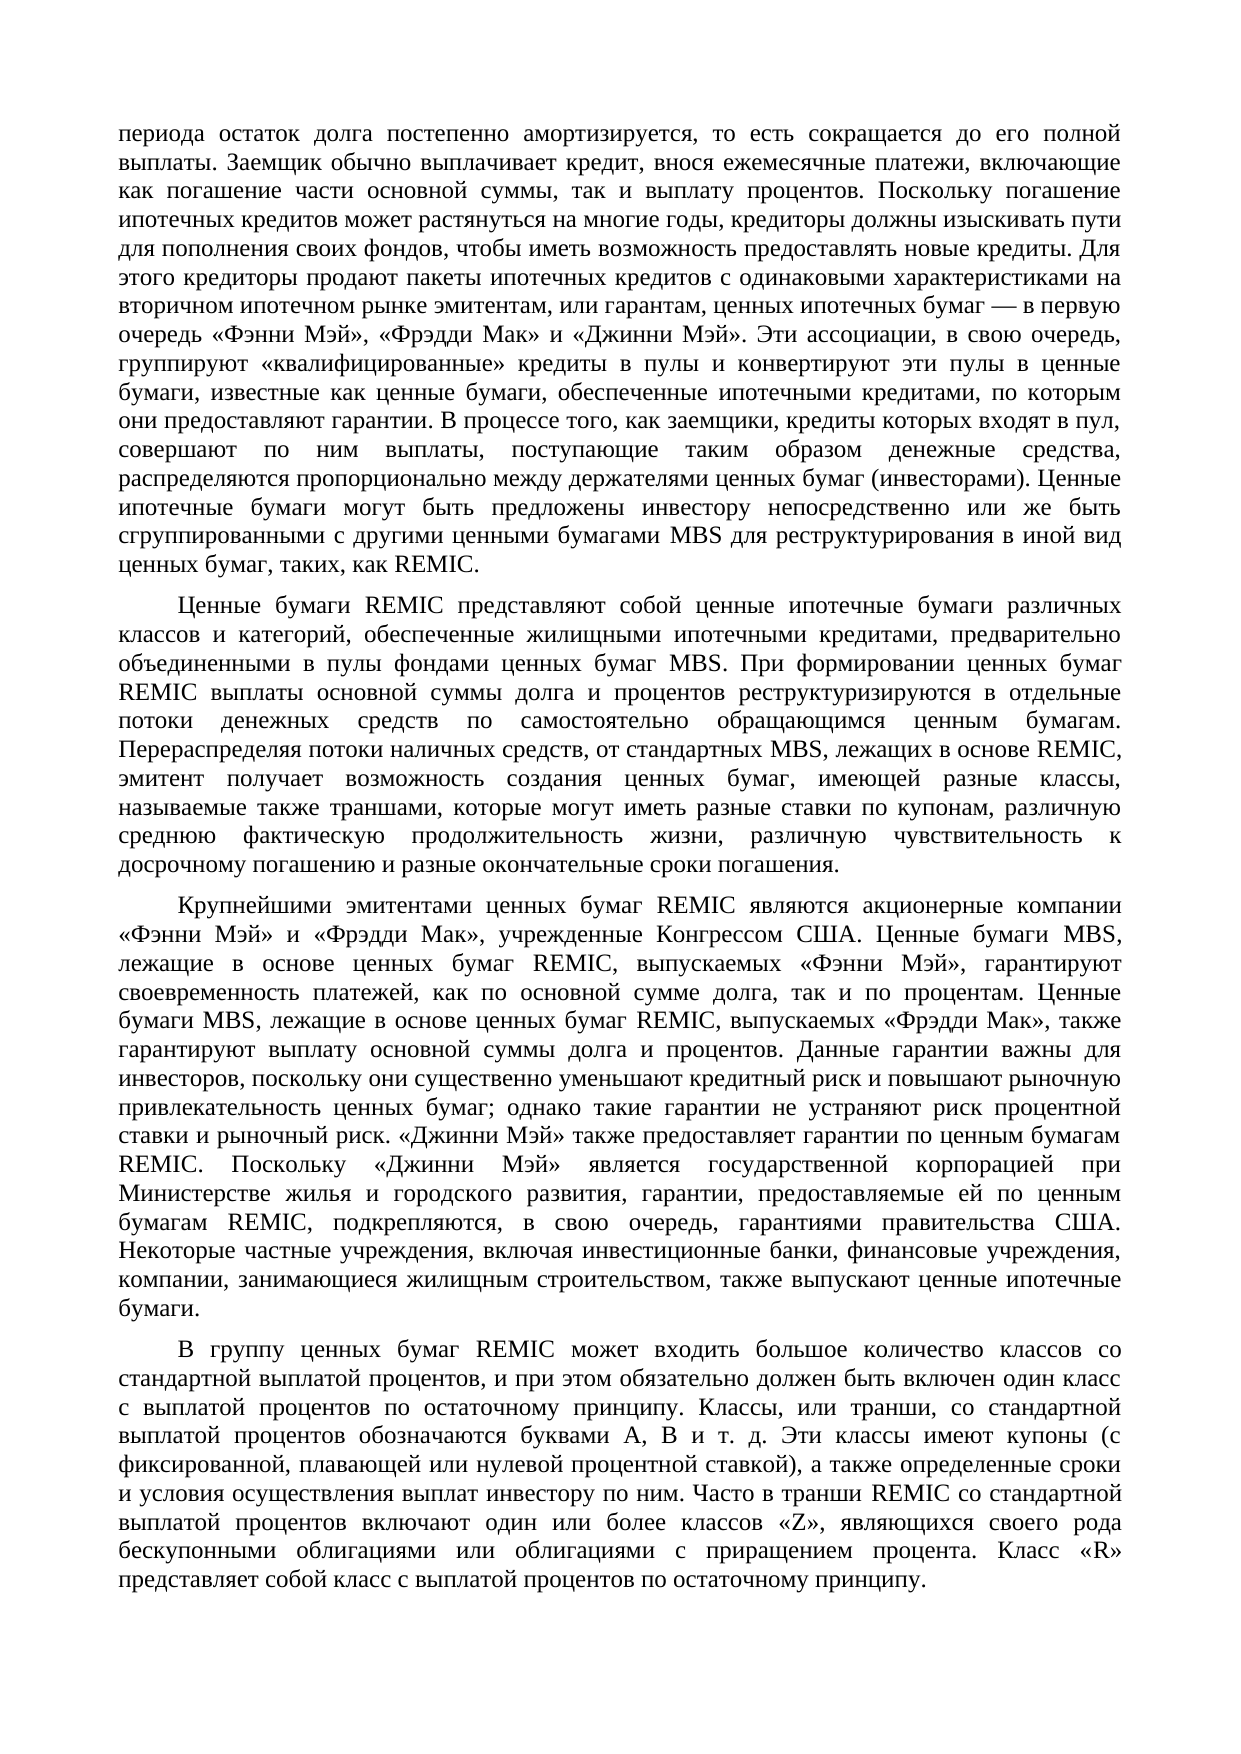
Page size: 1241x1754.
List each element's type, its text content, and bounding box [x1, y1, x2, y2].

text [118, 118, 1122, 578]
text В группу ценных бумаг REMIC может входить большое количество классов со стандартной выплатой процентов, и при этом обязательно должен быть включен один класс с выплатой процентов по остаточному принципу. Классы, или транши, со стандартной выплатой процентов обозначаются буквами А, В и т. д. Эти классы имеют купоны (с фиксированной, плавающей или нулевой процентной ставкой), а также определенные сроки и условия осуществления выплат инвестору по ним. Часто в транши REMIC со стандартной выплатой процентов включают один или более классов «Z», являющихся своего рода бескупонными облигациями или облигациями с приращением процента. Класс «R» представляет собой класс с выплатой процентов по остаточному принципу. [118, 1334, 1122, 1593]
text Ценные бумаги REMIC представляют собой ценные ипотечные бумаги различных классов и категорий, обеспеченные жилищными ипотечными кредитами, предварительно объединенными в пулы фондами ценных бумаг MBS. При формировании ценных бумаг REMIC выплаты основной суммы долга и процентов реструктуризируются в отдельные потоки денежных средств по самостоятельно обращающимся ценным бумагам. Перераспределяя потоки наличных средств, от стандартных MBS, лежащих в основе REMIC, эмитент получает возможность создания ценных бумаг, имеющей разные классы, называемые также траншами, которые могут иметь разные ставки по купонам, различную среднюю фактическую продолжительность жизни, различную чувствительность к досрочному погашению и разные окончательные сроки погашения. [118, 591, 1122, 878]
text Крупнейшими эмитентами ценных бумаг REMIC являются акционерные компании «Фэнни Мэй» и «Фрэдди Мак», учрежденные Конгрессом США. Ценные бумаги MBS, лежащие в основе ценных бумаг REMIC, выпускаемых «Фэнни Мэй», гарантируют своевременность платежей, как по основной сумме долга, так и по процентам. Ценные бумаги MBS, лежащие в основе ценных бумаг REMIC, выпускаемых «Фрэдди Мак», также гарантируют выплату основной суммы долга и процентов. Данные гарантии важны для инвесторов, поскольку они существенно уменьшают кредитный риск и повышают рыночную привлекательность ценных бумаг; однако такие гарантии не устраняют риск процентной ставки и рыночный риск. «Джинни Мэй» также предоставляет гарантии по ценным бумагам REMIC. Поскольку «Джинни Мэй» является государственной корпорацией при Министерстве жилья и городского развития, гарантии, предоставляемые ей по ценным бумагам REMIC, подкрепляются, в свою очередь, гарантиями правительства США. Некоторые частные учреждения, включая инвестиционные банки, финансовые учреждения, компании, занимающиеся жилищным строительством, также выпускают ценные ипотечные бумаги. [118, 891, 1122, 1322]
